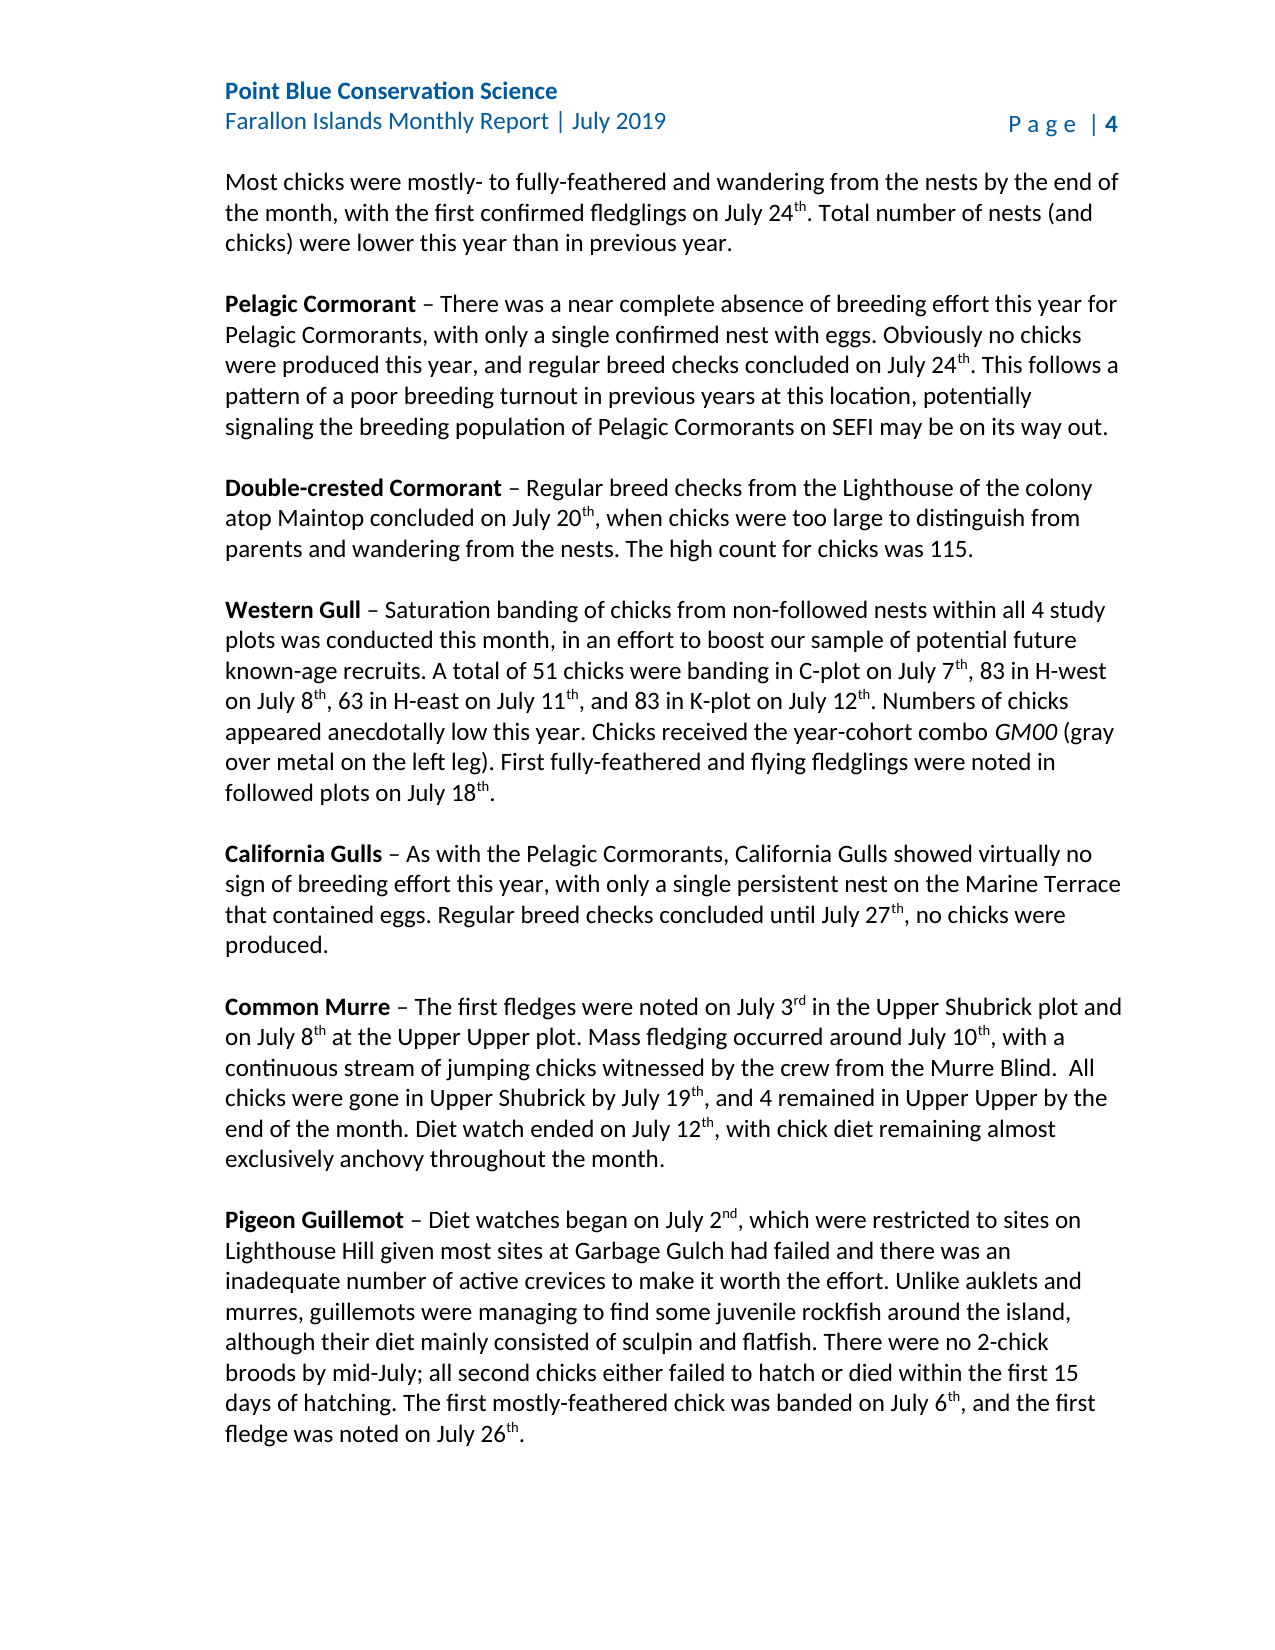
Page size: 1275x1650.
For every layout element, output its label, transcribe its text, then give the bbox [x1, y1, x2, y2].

text Western Gull – Saturation banding of chicks from non-followed nests within all 4 study plots was conducted this month, in an effort to boost our sample of potential future known-age recruits. A total of 51 chicks were banding in C-plot on July 7th, 83 in H-west on July 8th, 63 in H-east on July 11th, and 83 in K-plot on July 12th. Numbers of chicks appeared anecdotally low this year. Chicks received the year-cohort combo GM00 (gray over metal on the left leg). First fully-feathered and flying fledglings were noted in followed plots on July 18th. [225, 594, 1125, 807]
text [225, 167, 1125, 258]
text Pigeon Guillemot – Diet watches began on July 2nd, which were restricted to sites on Lighthouse Hill given most sites at Garbage Gulch had failed and there was an inadequate number of active crevices to make it worth the effort. Unlike auklets and murres, guillemots were managing to find some juvenile rockfish around the island, although their diet mainly consisted of sculpin and flatfish. There were no 2-chick broods by mid-July; all second chicks either failed to hatch or died within the first 15 days of hatching. The first mostly-feathered chick was banded on July 6th, and the first fledge was noted on July 26th. [225, 1204, 1125, 1448]
text California Gulls – As with the Pelagic Cormorants, California Gulls showed virtually no sign of breeding effort this year, with only a single persistent nest on the Marine Terrace that contained eggs. Regular breed checks concluded until July 27th, no chicks were produced. [225, 838, 1125, 960]
text Double-crested Cormorant – Regular breed checks from the Lighthouse of the colony atop Maintop concluded on July 20th, when chicks were too large to distinguish from parents and wandering from the nests. The high count for chicks was 115. [225, 472, 1125, 563]
text Common Murre – The first fledges were noted on July 3rd in the Upper Shubrick plot and on July 8th at the Upper Upper plot. Mass fledging occurred around July 10th, with a continuous stream of jumping chicks witnessed by the crew from the Murre Blind. All chicks were gone in Upper Shubrick by July 19th, and 4 remained in Upper Upper by the end of the month. Diet watch ended on July 12th, with chick diet remaining almost exclusively anchovy throughout the month. [225, 991, 1125, 1174]
text Pelagic Cormorant – There was a near complete absence of breeding effort this year for Pelagic Cormorants, with only a single confirmed nest with eggs. Obviously no chicks were produced this year, and regular breed checks concluded on July 24th. This follows a pattern of a poor breeding turnout in previous years at this location, potentially signaling the breeding population of Pelagic Cormorants on SEFI may be on its way out. [225, 289, 1125, 441]
